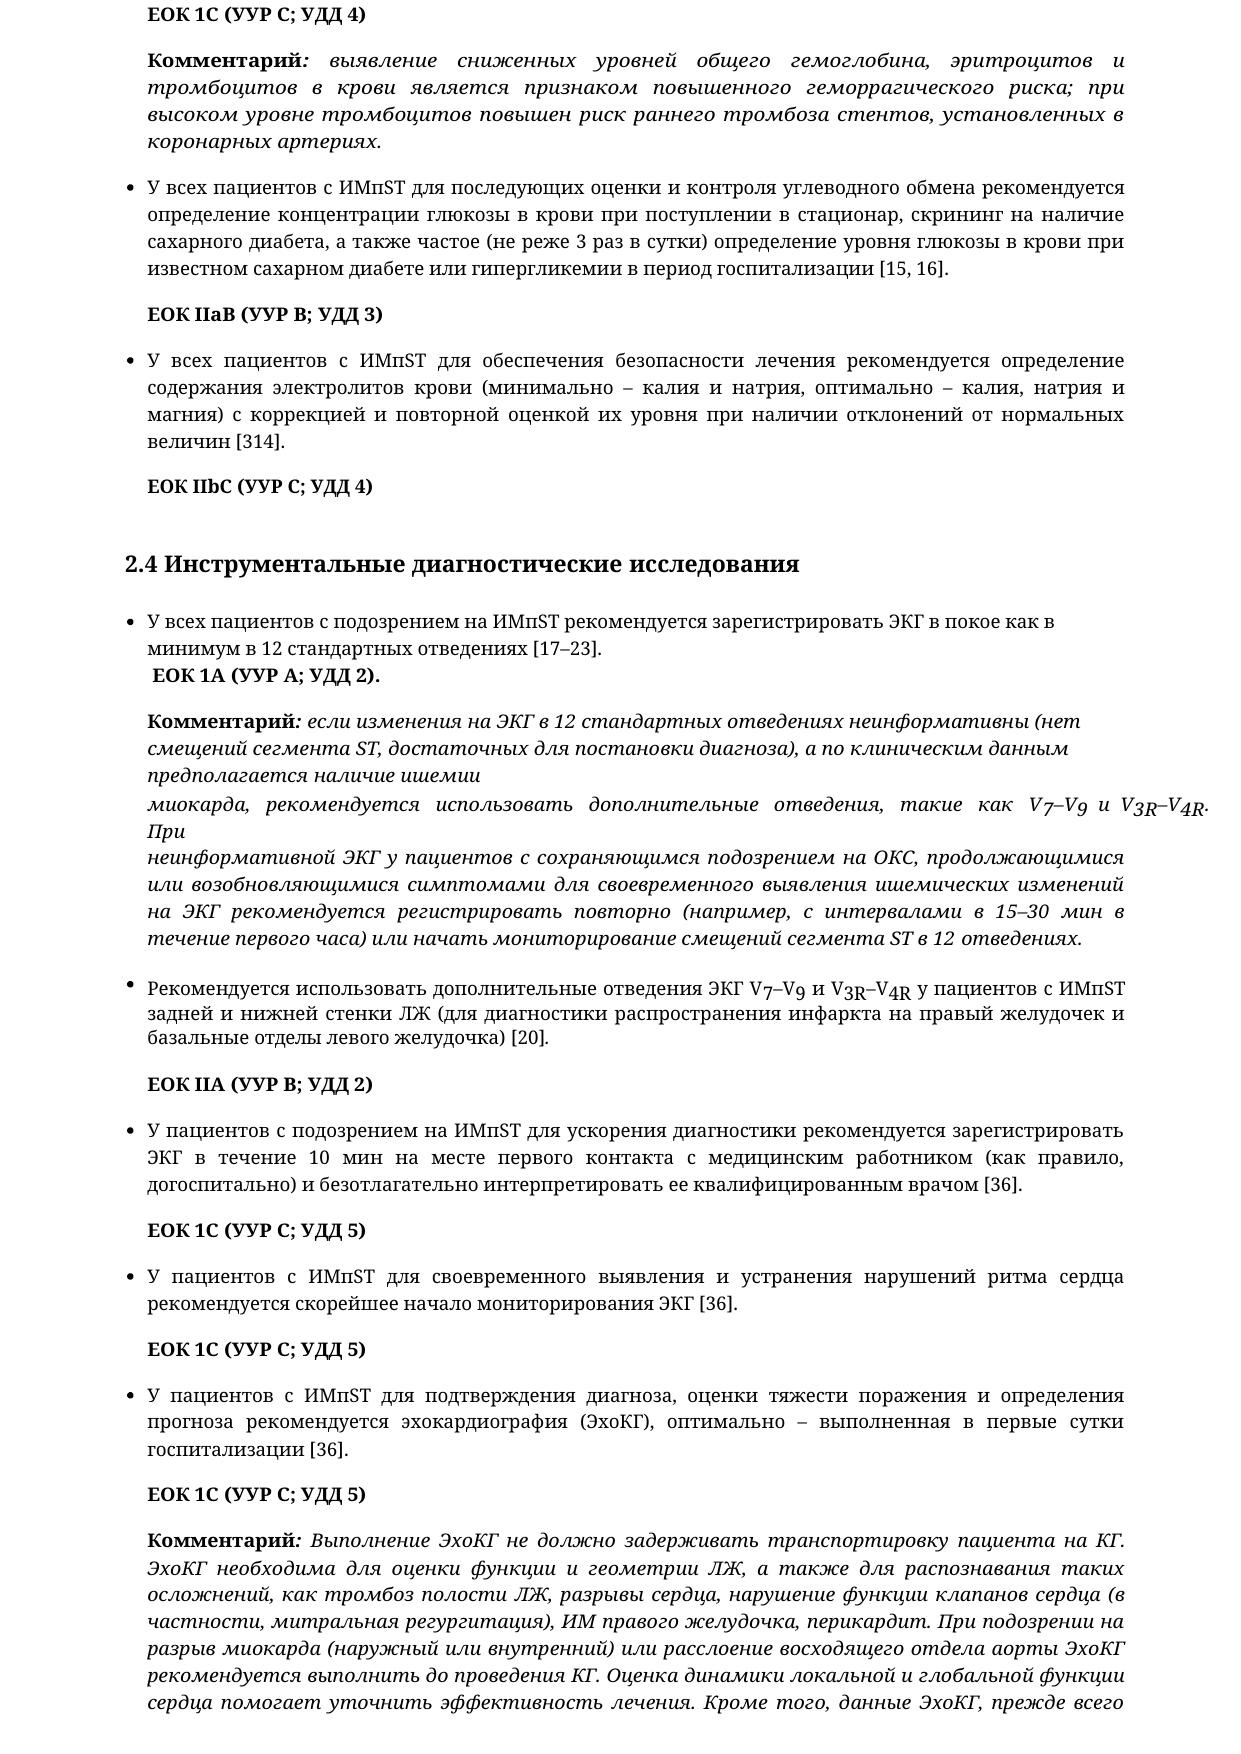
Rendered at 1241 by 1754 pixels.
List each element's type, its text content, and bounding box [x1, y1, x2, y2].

text У всех пациентов с ИМпST для последующих оценки и контроля углеводного обмена рекомендуется определение концентрации глюкозы в крови при поступлении в стационар, скрининг на наличие сахарного диабета, а также частое (не реже 3 раз в сутки) определение уровня глюкозы в крови при известном сахарном диабете или гипергликемии в период госпитализации [15, 16]. [147, 174, 1126, 281]
subtitle ЕОК IIbС (УУР С; УДД 4) [147, 474, 1240, 499]
text Рекомендуется использовать дополнительные отведения ЭКГ V7–V9 и V3R–V4R у пациентов с ИМпST задней и нижней стенки ЛЖ (для диагностики распространения инфаркта на правый желудочек и базальные отделы левого желудочка) [20]. [147, 971, 1126, 1050]
text У всех пациентов с подозрением на ИМпST рекомендуется зарегистрировать ЭКГ в покое как в минимум в 12 стандартных отведениях [17–23]. [147, 608, 1125, 661]
list Инструментальные диагностические исследования [125, 548, 1240, 579]
text Комментарий: выявление сниженных уровней общего гемоглобина, эритроцитов и тромбоцитов в крови является признаком повышенного геморрагического риска; при высоком уровне тромбоцитов повышен риск раннего тромбоза стентов, установленных в коронарных артериях. [147, 47, 1126, 154]
text Комментарий: eсли изменения на ЭКГ в 12 стандартных отведениях неинформативны (нет смещений сегмента ST, достаточных для постановки диагноза), а по клиническим данным предполагается наличие ишемии [147, 708, 1126, 788]
subtitle ЕОК IIA (УУР B; УДД 2) [147, 1071, 1240, 1097]
text У всех пациентов с ИМпST для обеспечения безопасности лечения рекомендуется определение содержания электролитов крови (минимально – калия и натрия, оптимально – калия, натрия и магния) с коррекцией и повторной оценкой их уровня при наличии отклонений от нормальных величин [314]. [147, 347, 1126, 453]
subtitle ЕОК 1C (УУР С; УДД 5) [147, 1336, 1240, 1361]
subtitle ЕОК 1C (УУР С; УДД 5) [147, 1482, 1240, 1507]
text миокарда, рекомендуется использовать дополнительные отведения, такие как V7–V9 и V3R–V4R. При [147, 789, 1240, 844]
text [147, 1528, 1126, 1715]
subtitle ЕОК 1A (УУР A; УДД 2). [152, 662, 1240, 688]
subtitle ЕОК 1C (УУР C; УДД 4) [147, 1, 1240, 27]
subtitle ЕОК 1C (УУР С; УДД 5) [147, 1217, 1240, 1242]
text неинформативной ЭКГ у пациентов с сохраняющимся подозрением на ОКС, продолжающимися или возобновляющимися симптомами для своевременного выявления ишемических изменений на ЭКГ рекомендуется регистрировать повторно (например, с интервалами в 15–30 мин в течение первого часа) или начать мониторирование смещений сегмента ST в 12 отведениях. [147, 844, 1125, 951]
subtitle ЕОК IIaB (УУР В; УДД 3) [147, 301, 1240, 326]
text У пациентов с ИМпST для подтверждения диагноза, оценки тяжести поражения и определения прогноза рекомендуется эхокардиография (ЭхоКГ), оптимально – выполненная в первые сутки госпитализации [36]. [147, 1382, 1125, 1461]
text У пациентов с ИМпST для своевременного выявления и устранения нарушений ритма сердца рекомендуется скорейшее начало мониторирования ЭКГ [36]. [147, 1263, 1125, 1316]
text У пациентов с подозрением на ИМпST для ускорения диагностики рекомендуется зарегистрировать ЭКГ в течение 10 мин на месте первого контакта с медицинским работником (как правило, догоспитально) и безотлагательно интерпретировать ее квалифицированным врачом [36]. [147, 1117, 1125, 1197]
